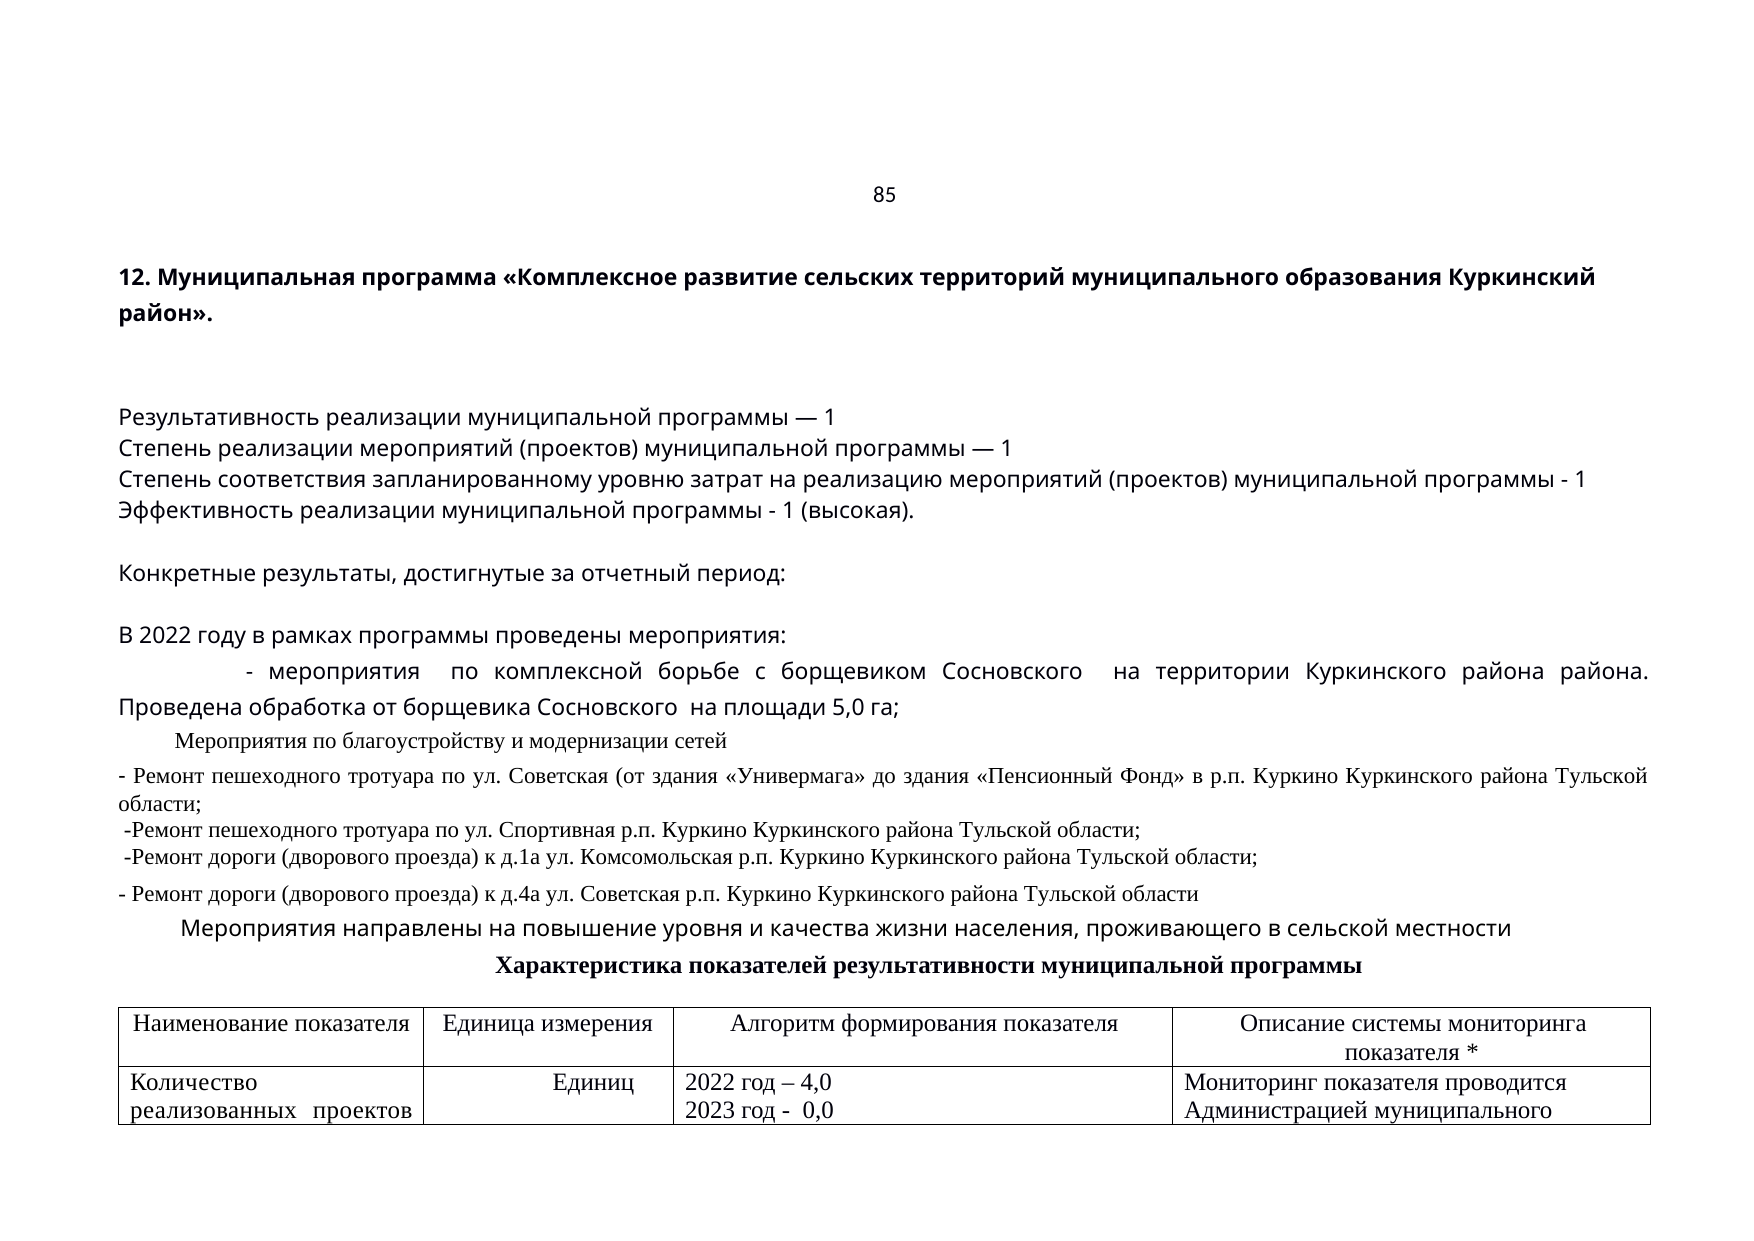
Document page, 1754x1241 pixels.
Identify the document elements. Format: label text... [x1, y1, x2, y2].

text -Ремонт дороги (дворового проезда) к д.1а ул. Комсомольская р.п. Куркино Куркинского района Тульской области; [118, 843, 1651, 869]
text Результативность реализации муниципальной программы — 1 [118, 400, 1651, 432]
text - Ремонт пешеходного тротуара по ул. Советская (от здания «Универмага» до здания «Пенсионный Фонд» в р.п. Куркино Куркинского района Тульской области; [118, 759, 1651, 817]
text - мероприятия по комплексной борьбе с борщевиком Сосновского на территории Куркинского района района. Проведена обработка от борщевика Сосновского на площади 5,0 га; [118, 655, 1651, 722]
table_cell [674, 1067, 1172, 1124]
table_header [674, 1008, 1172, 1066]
text Характеристика показателей результативности муниципальной программы [118, 950, 1651, 978]
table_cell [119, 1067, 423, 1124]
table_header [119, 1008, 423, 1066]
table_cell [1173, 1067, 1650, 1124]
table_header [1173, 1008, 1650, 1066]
text Эффективность реализации муниципальной программы - 1 (высокая). [118, 494, 1651, 525]
text Степень соответствия запланированному уровню затрат на реализацию мероприятий (проектов) муниципальной программы - 1 [118, 463, 1651, 494]
text В 2022 году в рамках программы проведены мероприятия: [118, 619, 1651, 650]
text Конкретные результаты, достигнутые за отчетный период: [118, 557, 1651, 588]
text -Ремонт пешеходного тротуара по ул. Спортивная р.п. Куркино Куркинского района Тульской области; [118, 817, 1651, 843]
text Степень реализации мероприятий (проектов) муниципальной программы — 1 [118, 432, 1651, 463]
text Мероприятия по благоустройству и модернизации сетей [118, 727, 1651, 753]
text Мероприятия направлены на повышение уровня и качества жизни населения, проживающего в сельской местности [118, 912, 1651, 943]
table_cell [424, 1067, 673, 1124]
text 12. Муниципальная программа «Комплексное развитие сельских территорий муниципального образования Куркинский район». [118, 261, 1651, 328]
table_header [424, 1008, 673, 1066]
text - Ремонт дороги (дворового проезда) к д.4а ул. Советская р.п. Куркино Куркинского района Тульской области [118, 869, 1651, 906]
